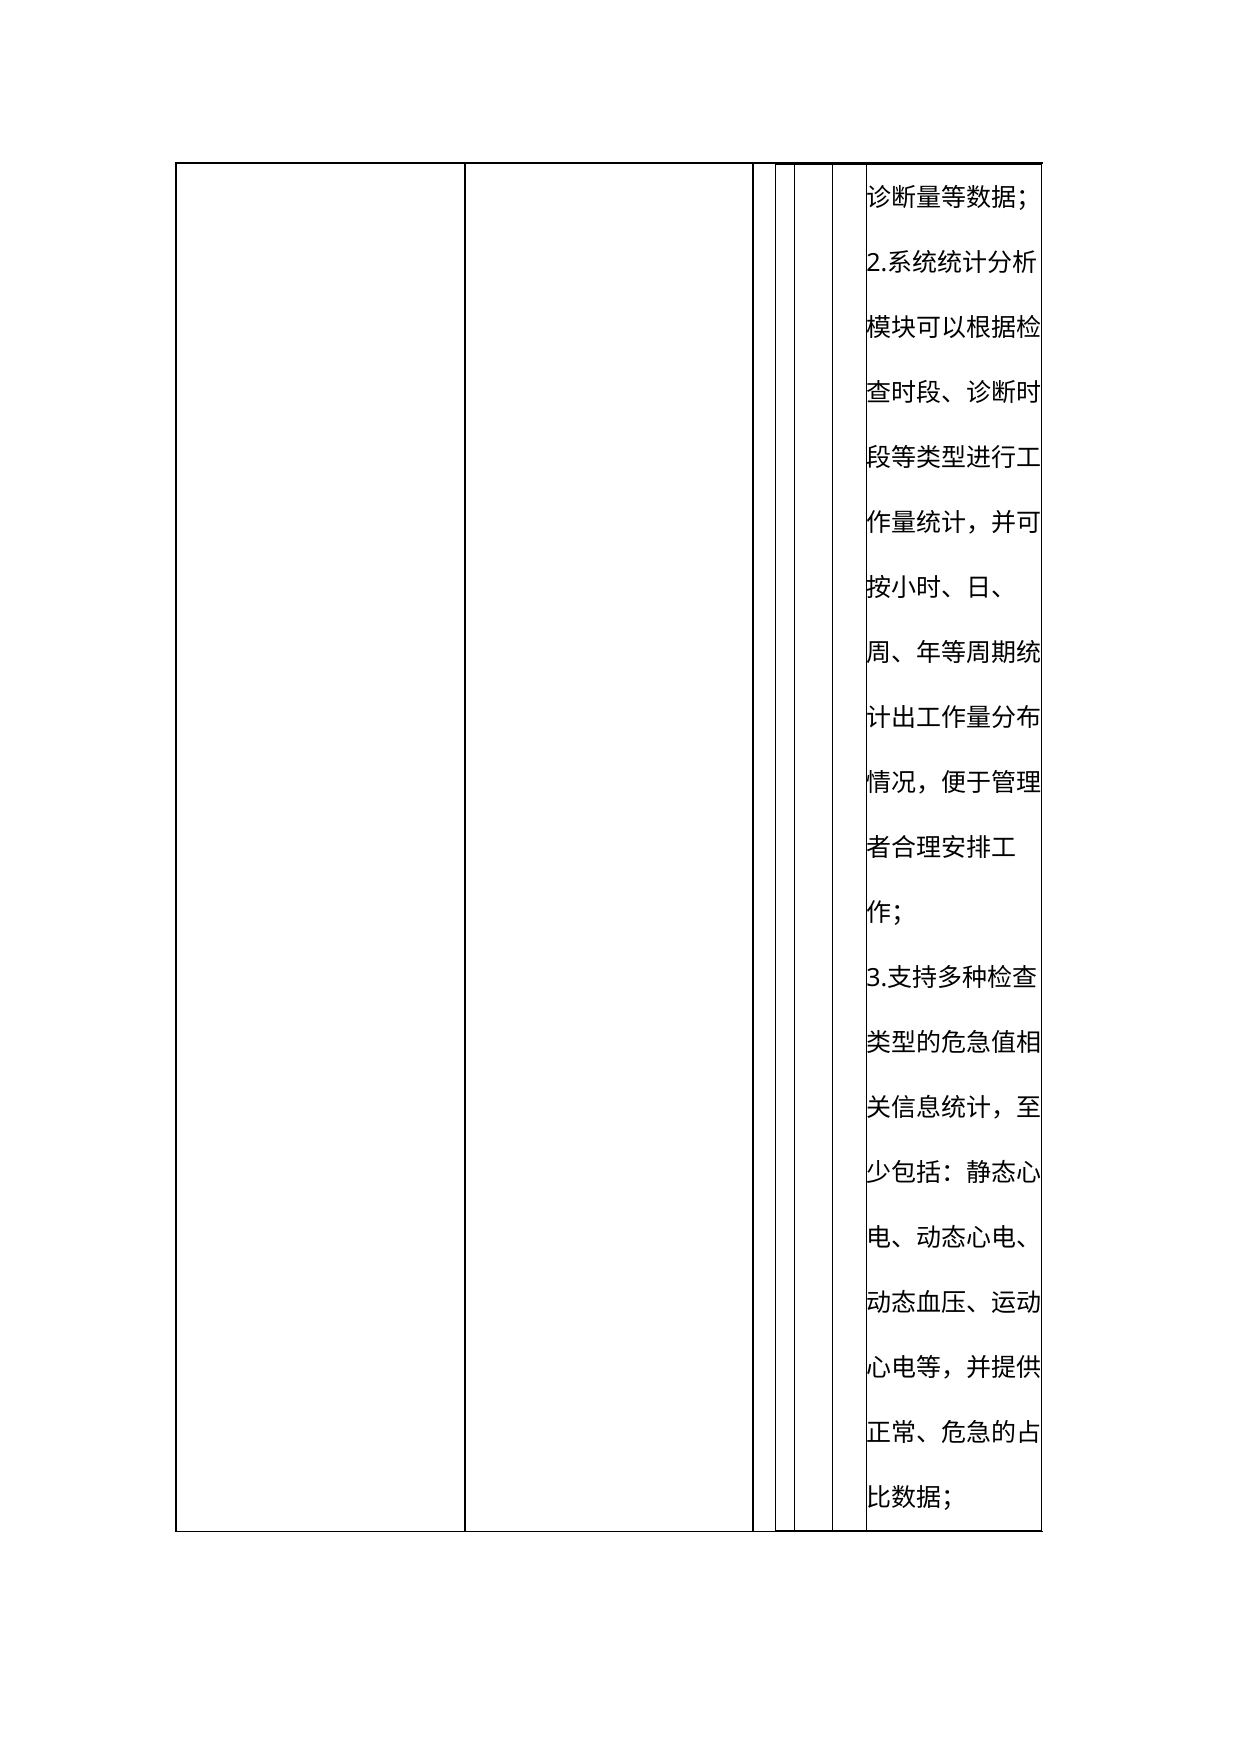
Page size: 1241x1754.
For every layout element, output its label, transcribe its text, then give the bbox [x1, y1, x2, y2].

table_cell ★ [466, 164, 752, 1531]
table_cell [833, 165, 866, 1530]
table_cell [776, 165, 794, 1530]
table_cell [754, 164, 775, 1531]
table_cell [795, 165, 832, 1530]
table_cell [867, 165, 1041, 1530]
table_cell 1 [177, 164, 464, 1531]
